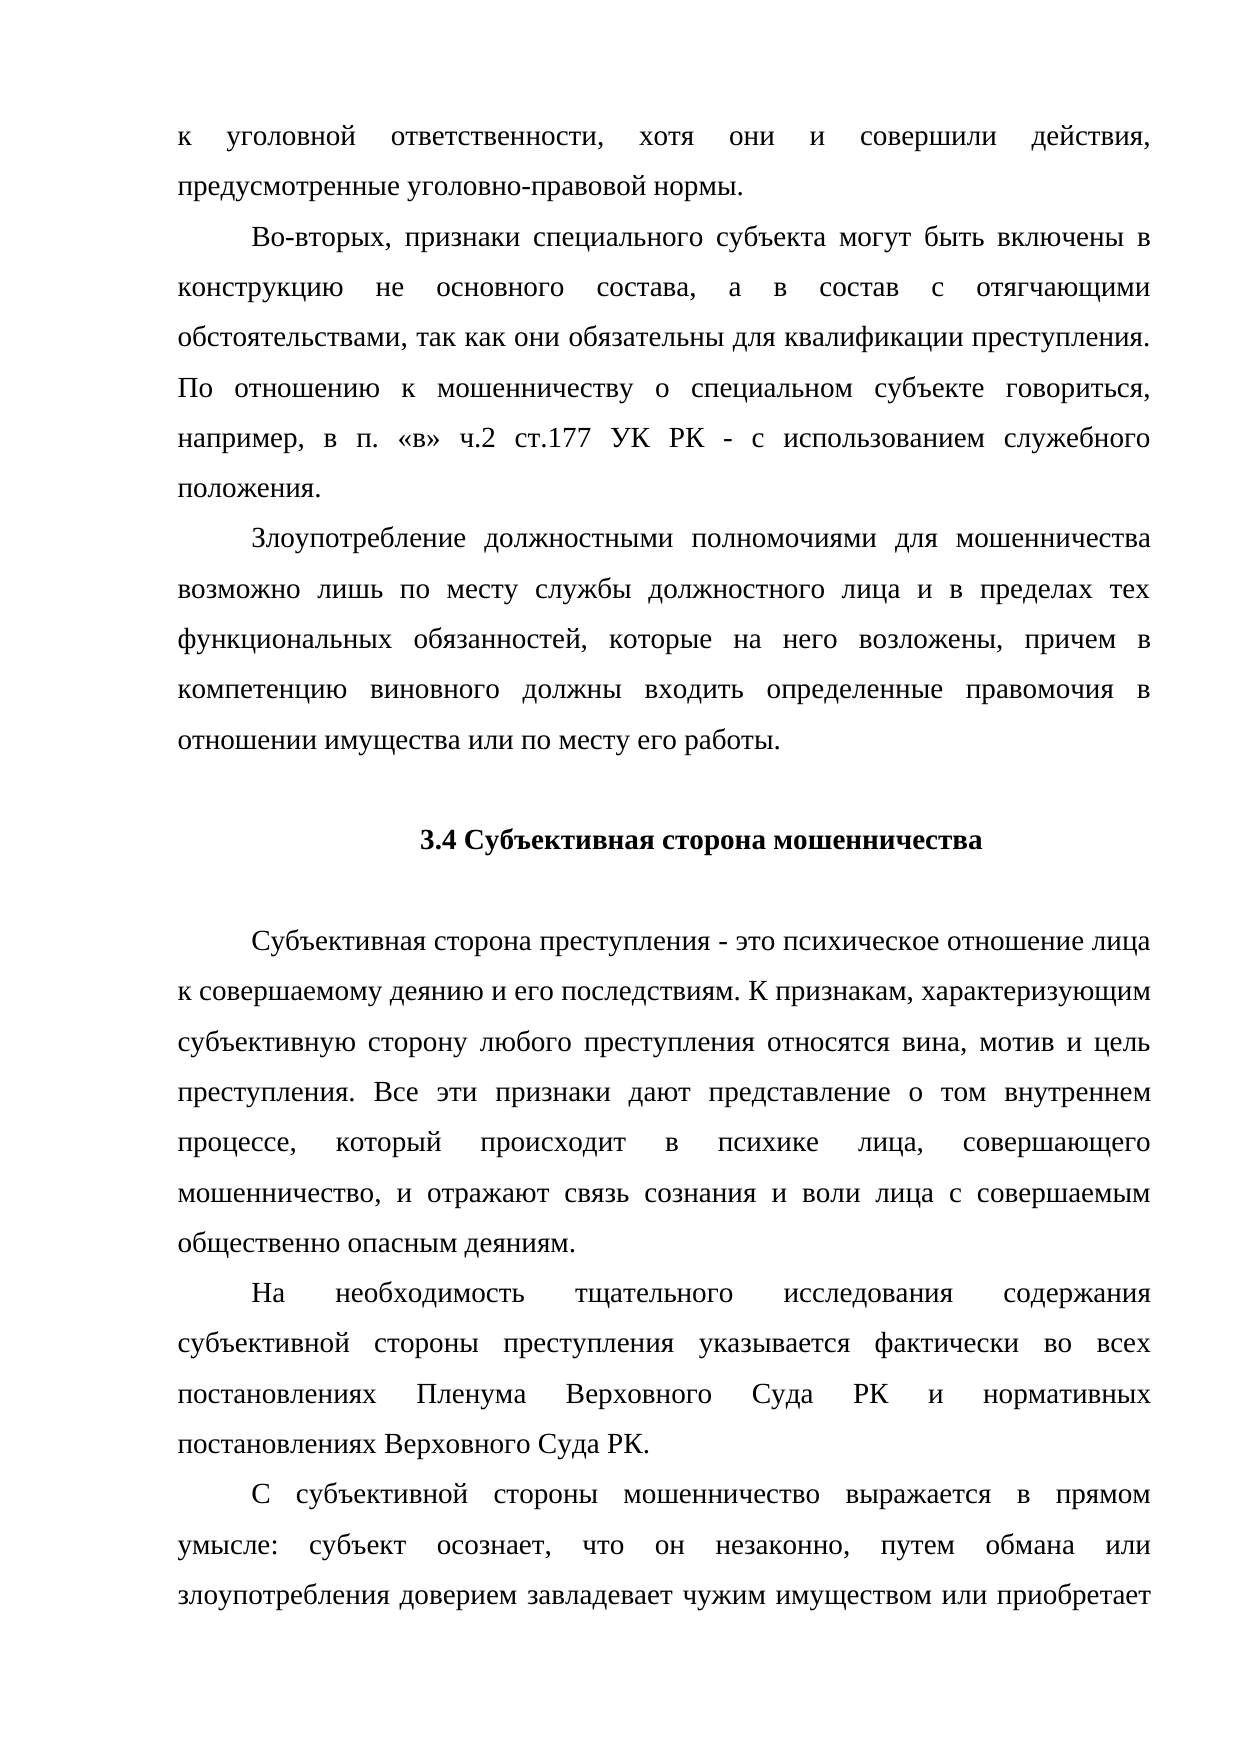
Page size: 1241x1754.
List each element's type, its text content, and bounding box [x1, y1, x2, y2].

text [177, 118, 1152, 202]
text На необходимость тщательного исследования содержания субъективной стороны преступления указывается фактически во всех постановлениях Пленума Верховного Суда РК и нормативных постановлениях Верховного Суда РК. [177, 1275, 1152, 1460]
text 3.4 Субъективная сторона мошенничества [177, 822, 1152, 856]
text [177, 1477, 1152, 1611]
text Во-вторых, признаки специального субъекта могут быть включены в конструкцию не основного состава, а в состав с отягчающими обстоятельствами, так как они обязательны для квалификации преступления. По отношению к мошенничеству о специальном субъекте говориться, например, в п. «в» ч.2 ст.177 УК РК - с использованием служебного положения. [177, 219, 1152, 504]
text Злоупотребление должностными полномочиями для мошенничества возможно лишь по месту службы должностного лица и в пределах тех функциональных обязанностей, которые на него возложены, причем в компетенцию виновного должны входить определенные правомочия в отношении имущества или по месту его работы. [177, 521, 1152, 755]
text Субъективная сторона преступления - это психическое отношение лица к совершаемому деянию и его последствиям. К признакам, характеризующим субъективную сторону любого преступления относятся вина, мотив и цель преступления. Все эти признаки дают представление о том внутреннем процессе, который происходит в психике лица, совершающего мошенничество, и отражают связь сознания и воли лица с совершаемым общественно опасным деяниям. [177, 923, 1152, 1258]
